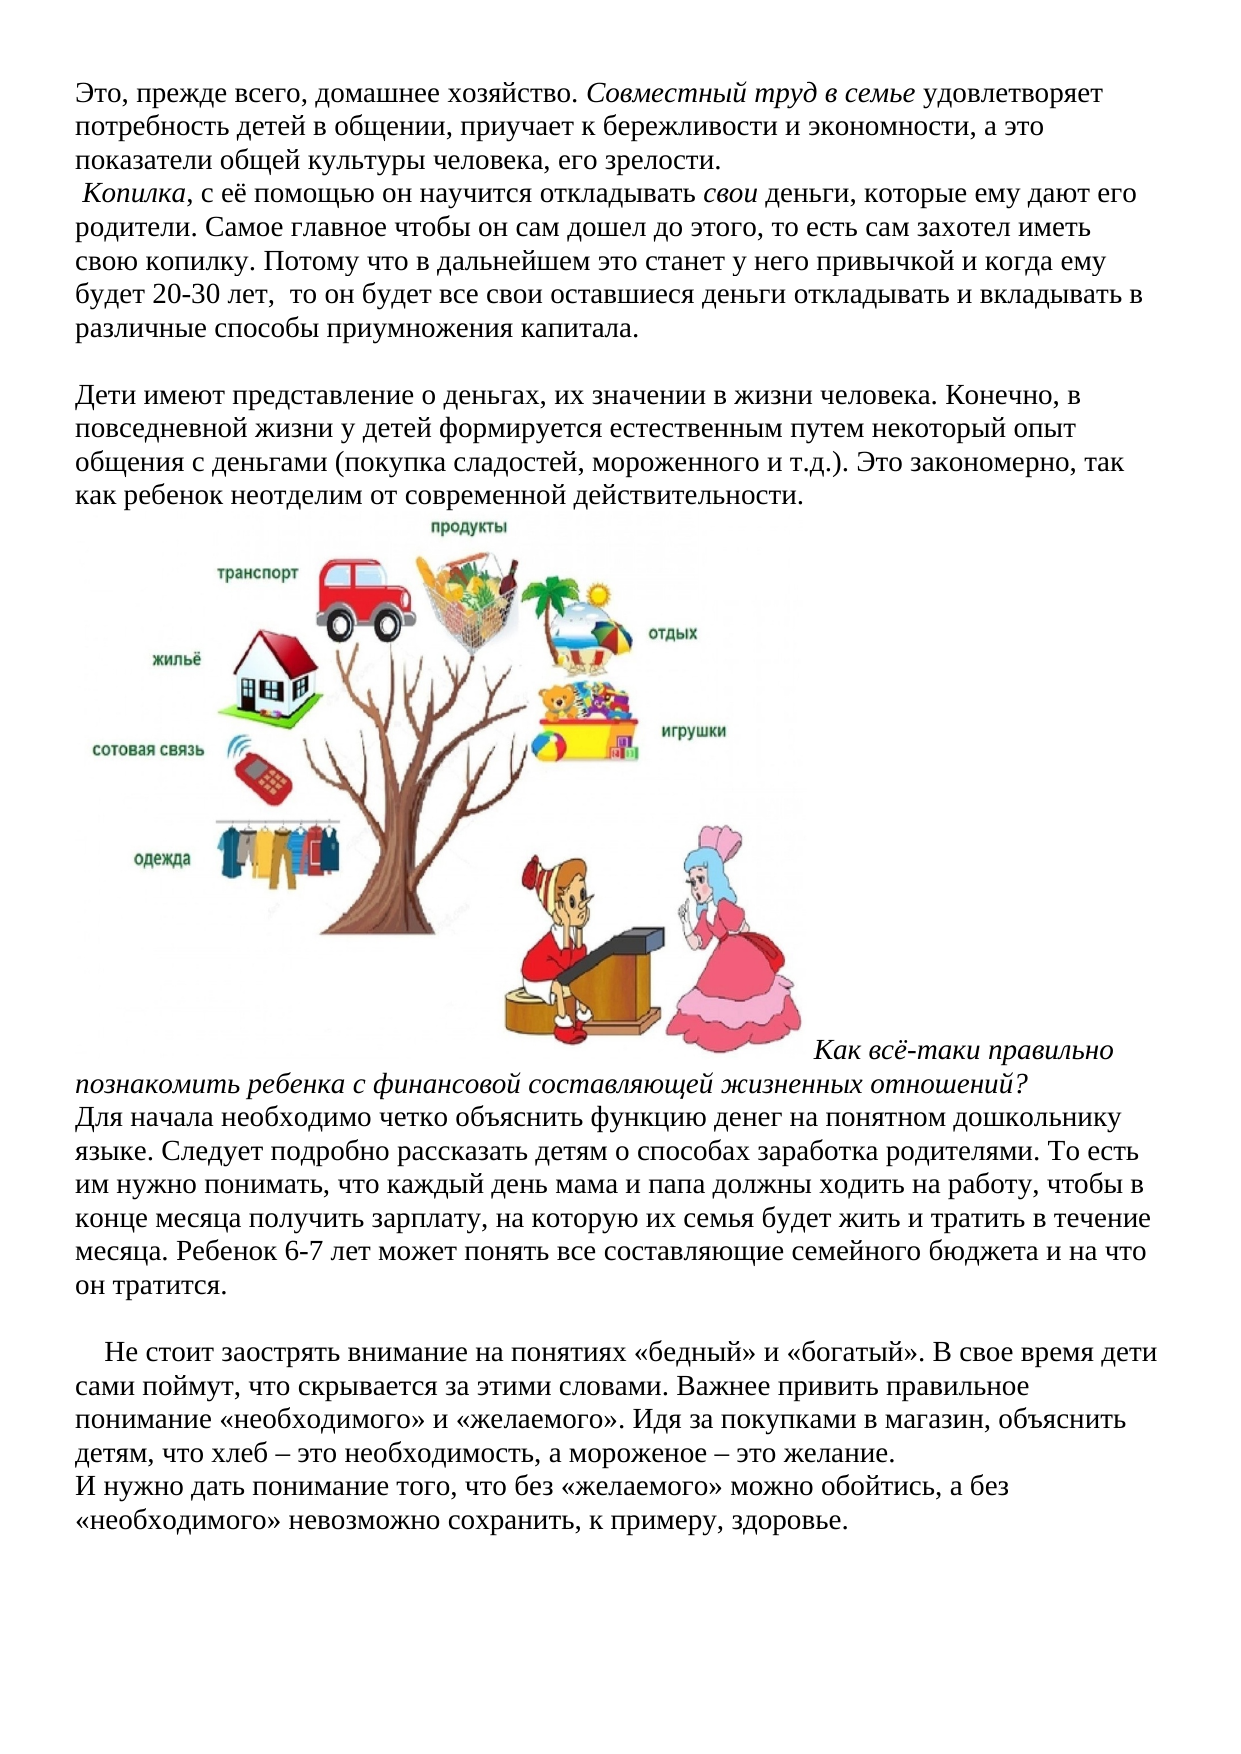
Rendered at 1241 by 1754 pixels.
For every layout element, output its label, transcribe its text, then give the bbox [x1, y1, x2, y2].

text Дети имеют представление о деньгах, их значении в жизни человека. Конечно, в повседневной жизни у детей формируется естественным путем некоторый опыт общения с деньгами (покупка сладостей, мороженного и т.д.). Это закономерно, так как ребенок неотделим от современной действительности. [75, 377, 1165, 511]
text Для начала необходимо четко объяснить функцию денег на понятном дошкольнику языке. Следует подробно рассказать детям о способах заработка родителями. То есть им нужно понимать, что каждый день мама и папа должны ходить на работу, чтобы в конце месяца получить зарплату, на которую их семья будет жить и тратить в течение месяца. Ребенок 6-7 лет может понять все составляющие семейного бюджета и на что он тратится. [75, 1099, 1165, 1301]
picture [75, 511, 807, 1060]
text Не стоит заострять внимание на понятиях «бедный» и «богатый». В свое время дети сами поймут, что скрывается за этими словами. Важнее привить правильное понимание «необходимого» и «желаемого». Идя за покупками в магазин, объяснить детям, что хлеб – это необходимость, а мороженое – это желание. [75, 1334, 1165, 1468]
text Это, прежде всего, домашнее хозяйство. Совместный труд в семье удовлетворяет потребность детей в общении, приучает к бережливости и экономности, а это показатели общей культуры человека, его зрелости. [75, 75, 1165, 176]
text Копилка, с её помощью он научится откладывать свои деньги, которые ему дают его родители. Самое главное чтобы он сам дошел до этого, то есть сам захотел иметь свою копилку. Потому что в дальнейшем это станет у него привычкой и когда ему будет 20-30 лет, то он будет все свои оставшиеся деньги откладывать и вкладывать в различные способы приумножения капитала. [640, 176, 1165, 343]
text И нужно дать понимание того, что без «желаемого» можно обойтись, а без «необходимого» невозможно сохранить, к примеру, здоровье. [75, 1468, 1165, 1535]
